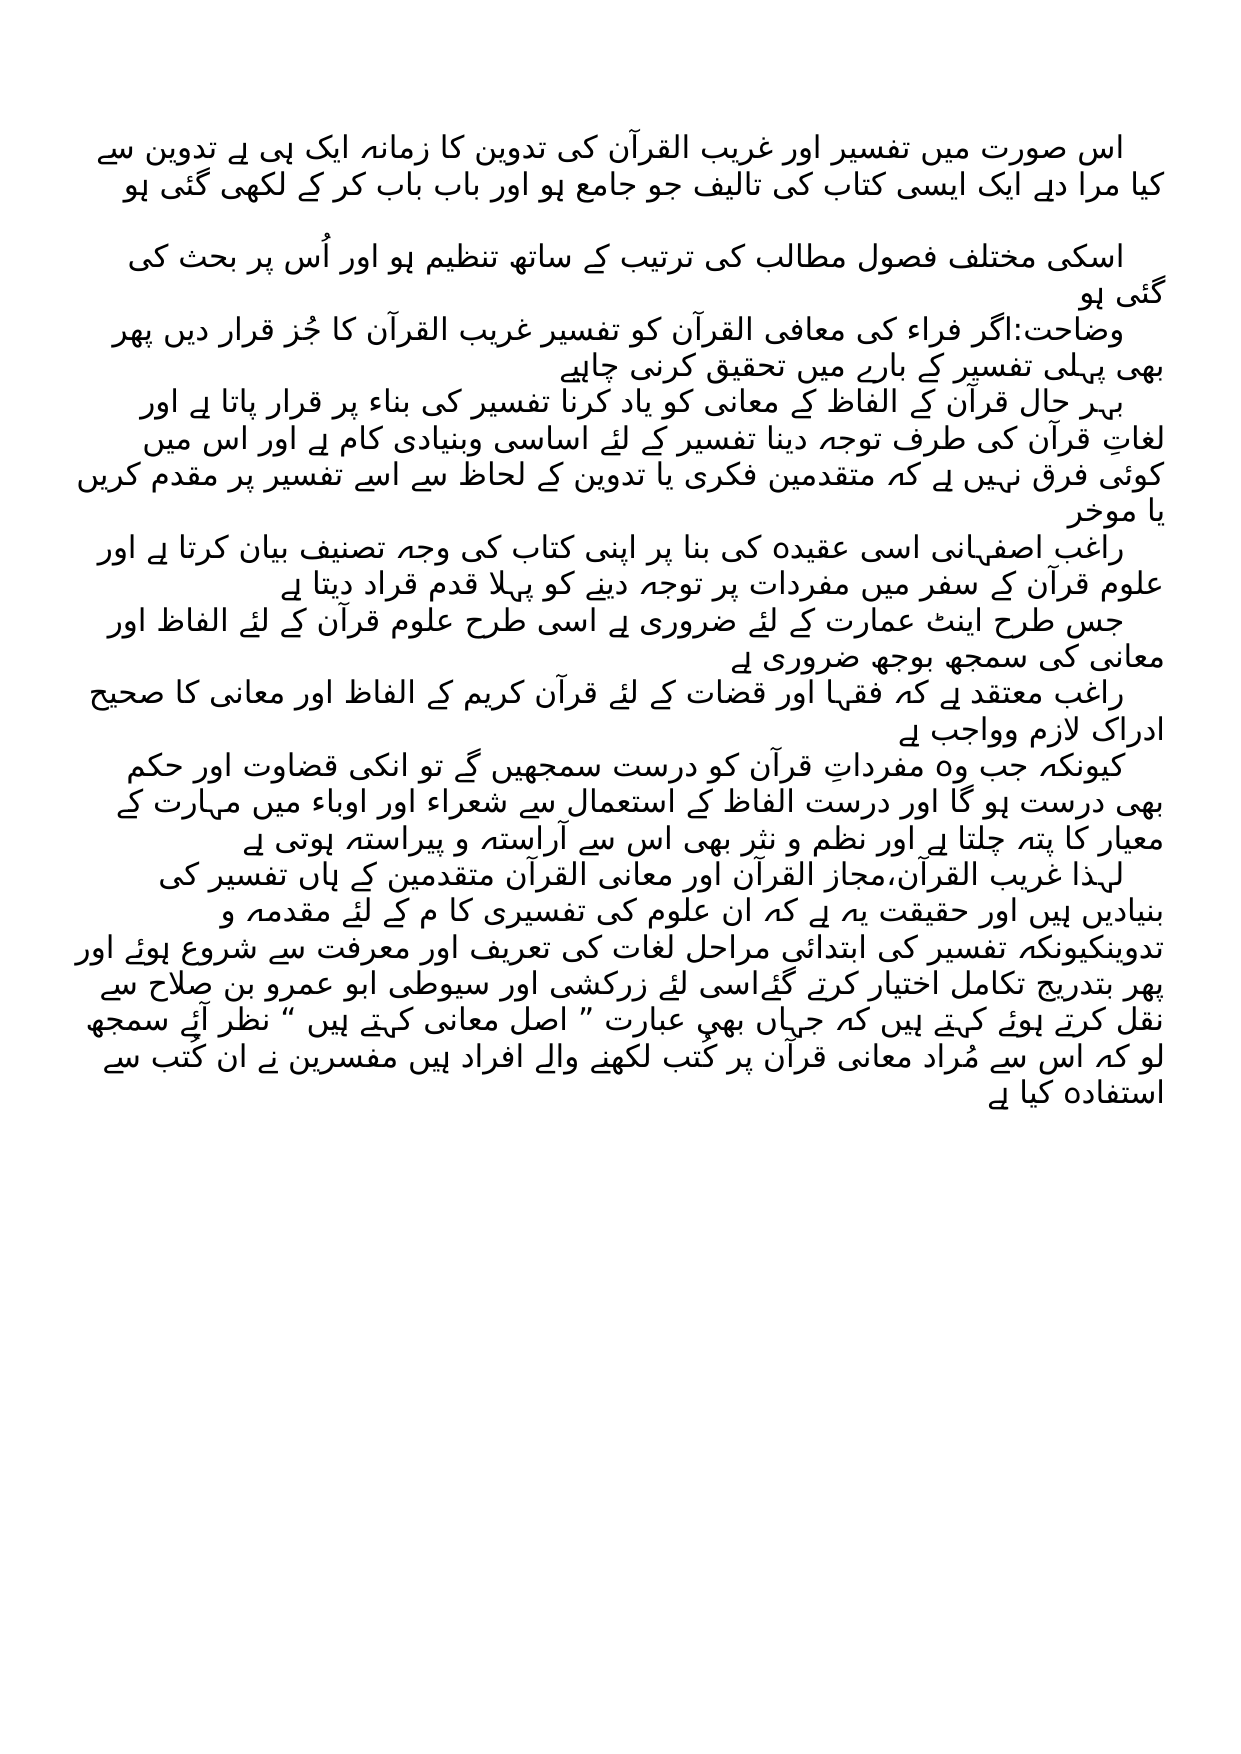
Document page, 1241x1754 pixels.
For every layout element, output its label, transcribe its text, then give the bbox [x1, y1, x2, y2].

text کیونکہ جب وہ مفرداتِ قرآن کو درست سمجھیں گے تو انکی قضاوت اور حکم بھی درست ہو گا اور درست الفاظ کے استعمال سے شعراء اور اوباء میں مہارت کے معیار کا پتہ چلتا ہے اور نظم و نثر بھی اس سے آراستہ و پیراستہ ہوتی ہے [75, 747, 1165, 856]
text لہذا غریب القرآن،مجاز القرآن اور معانی القرآن متقدمین کے ہاں تفسیر کی بنیادیں ہیں اور حقیقت یہ ہے کہ ان علوم کی تفسیری کا م کے لئے مقدمہ و تدوینکیونکہ تفسیر کی ابتدائی مراحل لغات کی تعریف اور معرفت سے شروع ہوئے اور پھر بتدریج تکامل اختیار کرتے گئےاسی لئے زرکشی اور سیوطی ابو عمرو بن صلاح سے نقل کرتے ہوئے کہتے ہیں کہ جہاں بھی عبارت ” اصل معانی کہتے ہیں “ نظر آئے سمجھ لو کہ اس سے مُراد معانی قرآن پر کُتب لکھنے والے افراد ہیں مفسرین نے ان کُتب سے استفادہ کیا ہے [75, 856, 1165, 1111]
text وضاحت:اگر فراء کی معافی القرآن کو تفسیر غریب القرآن کا جُز قرار دیں پھر بھی پہلی تفسیر کے بارے میں تحقیق کرنی چاہیے [75, 311, 1165, 384]
text راغب معتقد ہے کہ فقہا اور قضات کے لئے قرآن کریم کے الفاظ اور معانی کا صحیح ادراک لازم وواجب ہے [75, 674, 1165, 747]
text اسکی مختلف فصول مطالب کی ترتیب کے ساتھ تنظیم ہو اور اُس پر بحث کی گئی ہو [75, 238, 1165, 311]
text بہر حال قرآن کے الفاظ کے معانی کو یاد کرنا تفسیر کی بناء پر قرار پاتا ہے اور لغاتِ قرآن کی طرف توجہ دینا تفسیر کے لئے اساسی وبنیادی کام ہے اور اس میں کوئی فرق نہیں ہے کہ متقدمین فکری یا تدوین کے لحاظ سے اسے تفسیر پر مقدم کریں یا موخر [75, 384, 1165, 529]
text اس صورت میں تفسیر اور غریب القرآن کی تدوین کا زمانہ ایک ہی ہے تدوین سے کیا مرا دہے ایک ایسی کتاب کی تالیف جو جامع ہو اور باب باب کر کے لکھی گئی ہو [75, 130, 1165, 202]
text راغب اصفہانی اسی عقیدہ کی بنا پر اپنی کتاب کی وجہ تصنیف بیان کرتا ہے اور علوم قرآن کے سفر میں مفردات پر توجہ دینے کو پہلا قدم قراد دیتا ہے [75, 529, 1165, 602]
text جس طرح اینٹ عمارت کے لئے ضروری ہے اسی طرح علوم قرآن کے لئے الفاظ اور معانی کی سمجھ بوجھ ضروری ہے [75, 602, 1165, 674]
